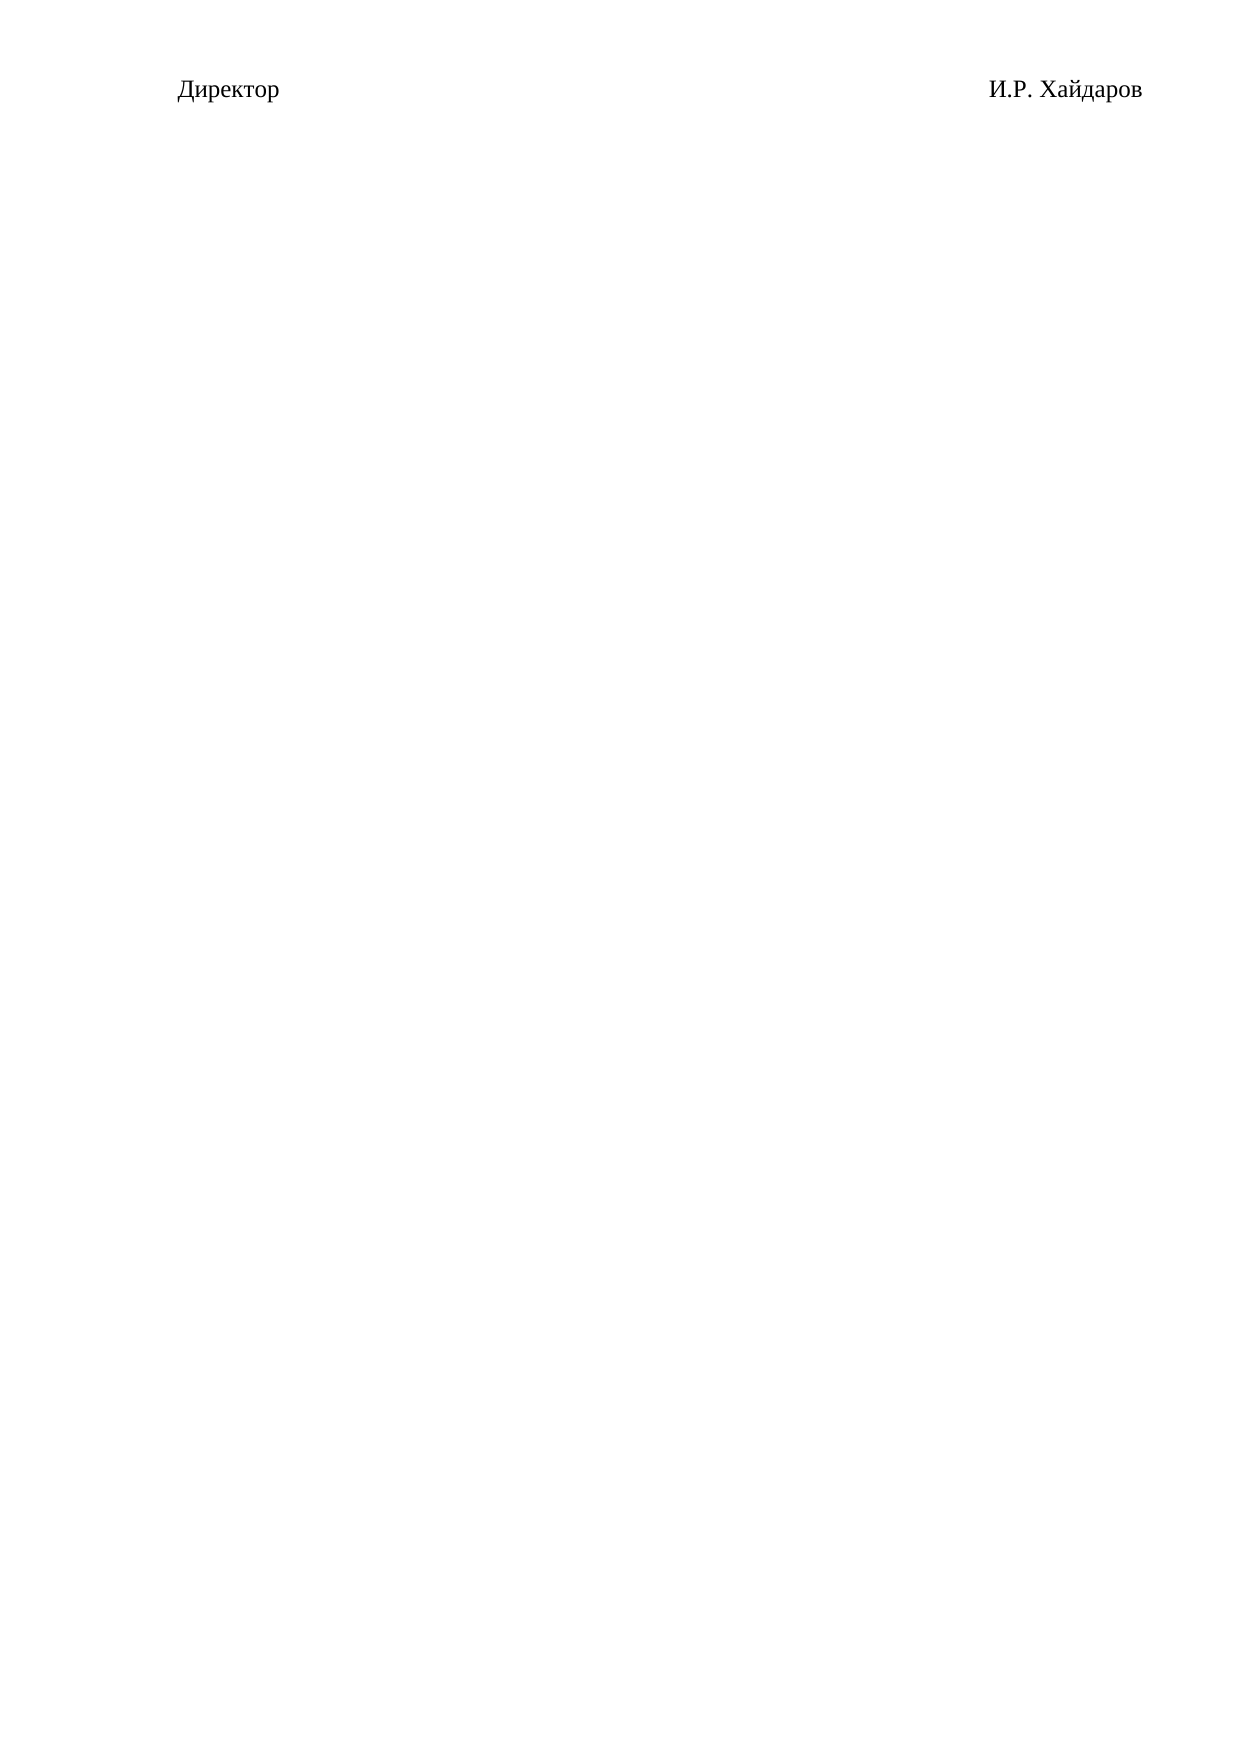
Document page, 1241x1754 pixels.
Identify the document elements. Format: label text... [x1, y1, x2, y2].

text Директор И.Р. Хайдаров [177, 74, 1152, 103]
